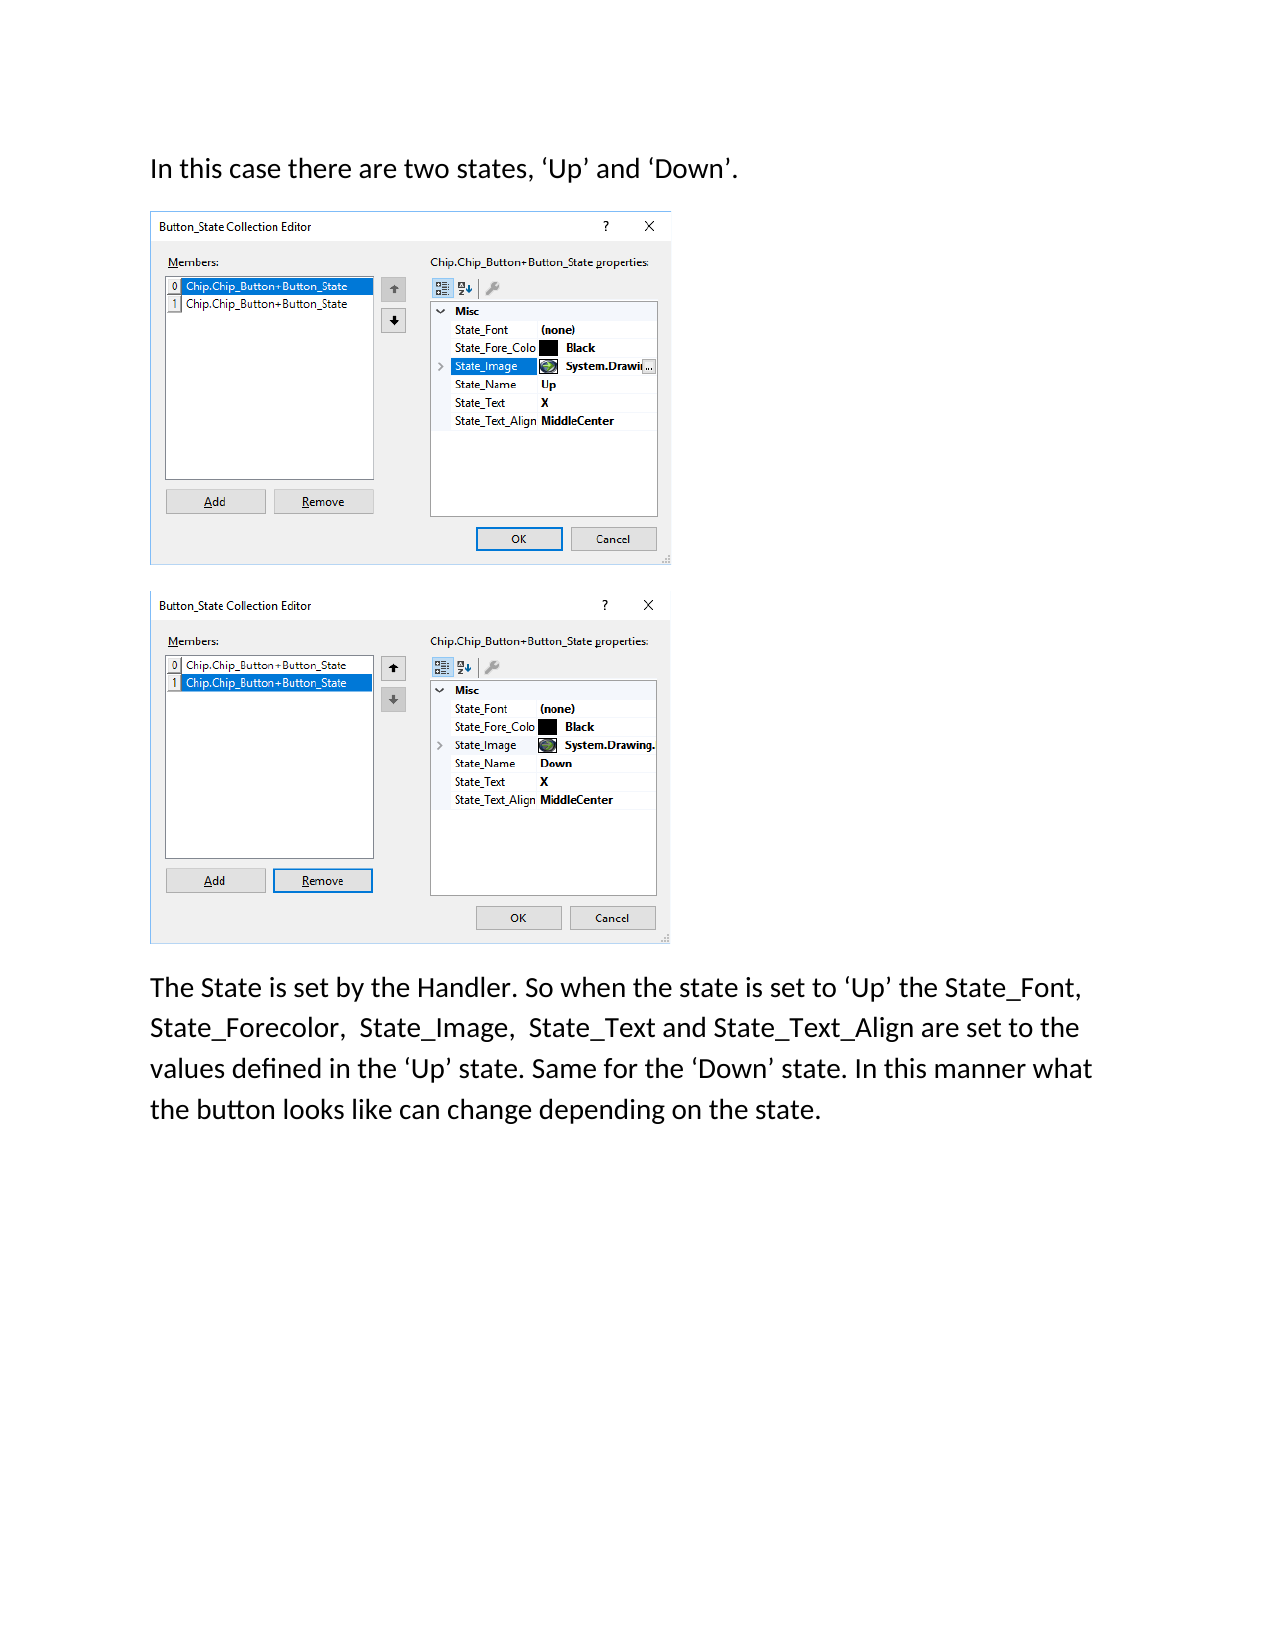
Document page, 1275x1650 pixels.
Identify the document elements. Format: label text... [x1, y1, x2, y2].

picture [150, 211, 672, 565]
text In this case there are two states, ‘Up’ and ‘Down’. [150, 150, 1125, 186]
text The State is set by the Handler. So when the state is set to ‘Up’ the State_Font, State_Forecolor, State_Image, State_Text and State_Text_Align are set to the values defined in the ‘Up’ state. Same for the ‘Down’ state. In this manner what the button looks like can change depending on the state. [150, 969, 1125, 1127]
picture [150, 591, 671, 944]
